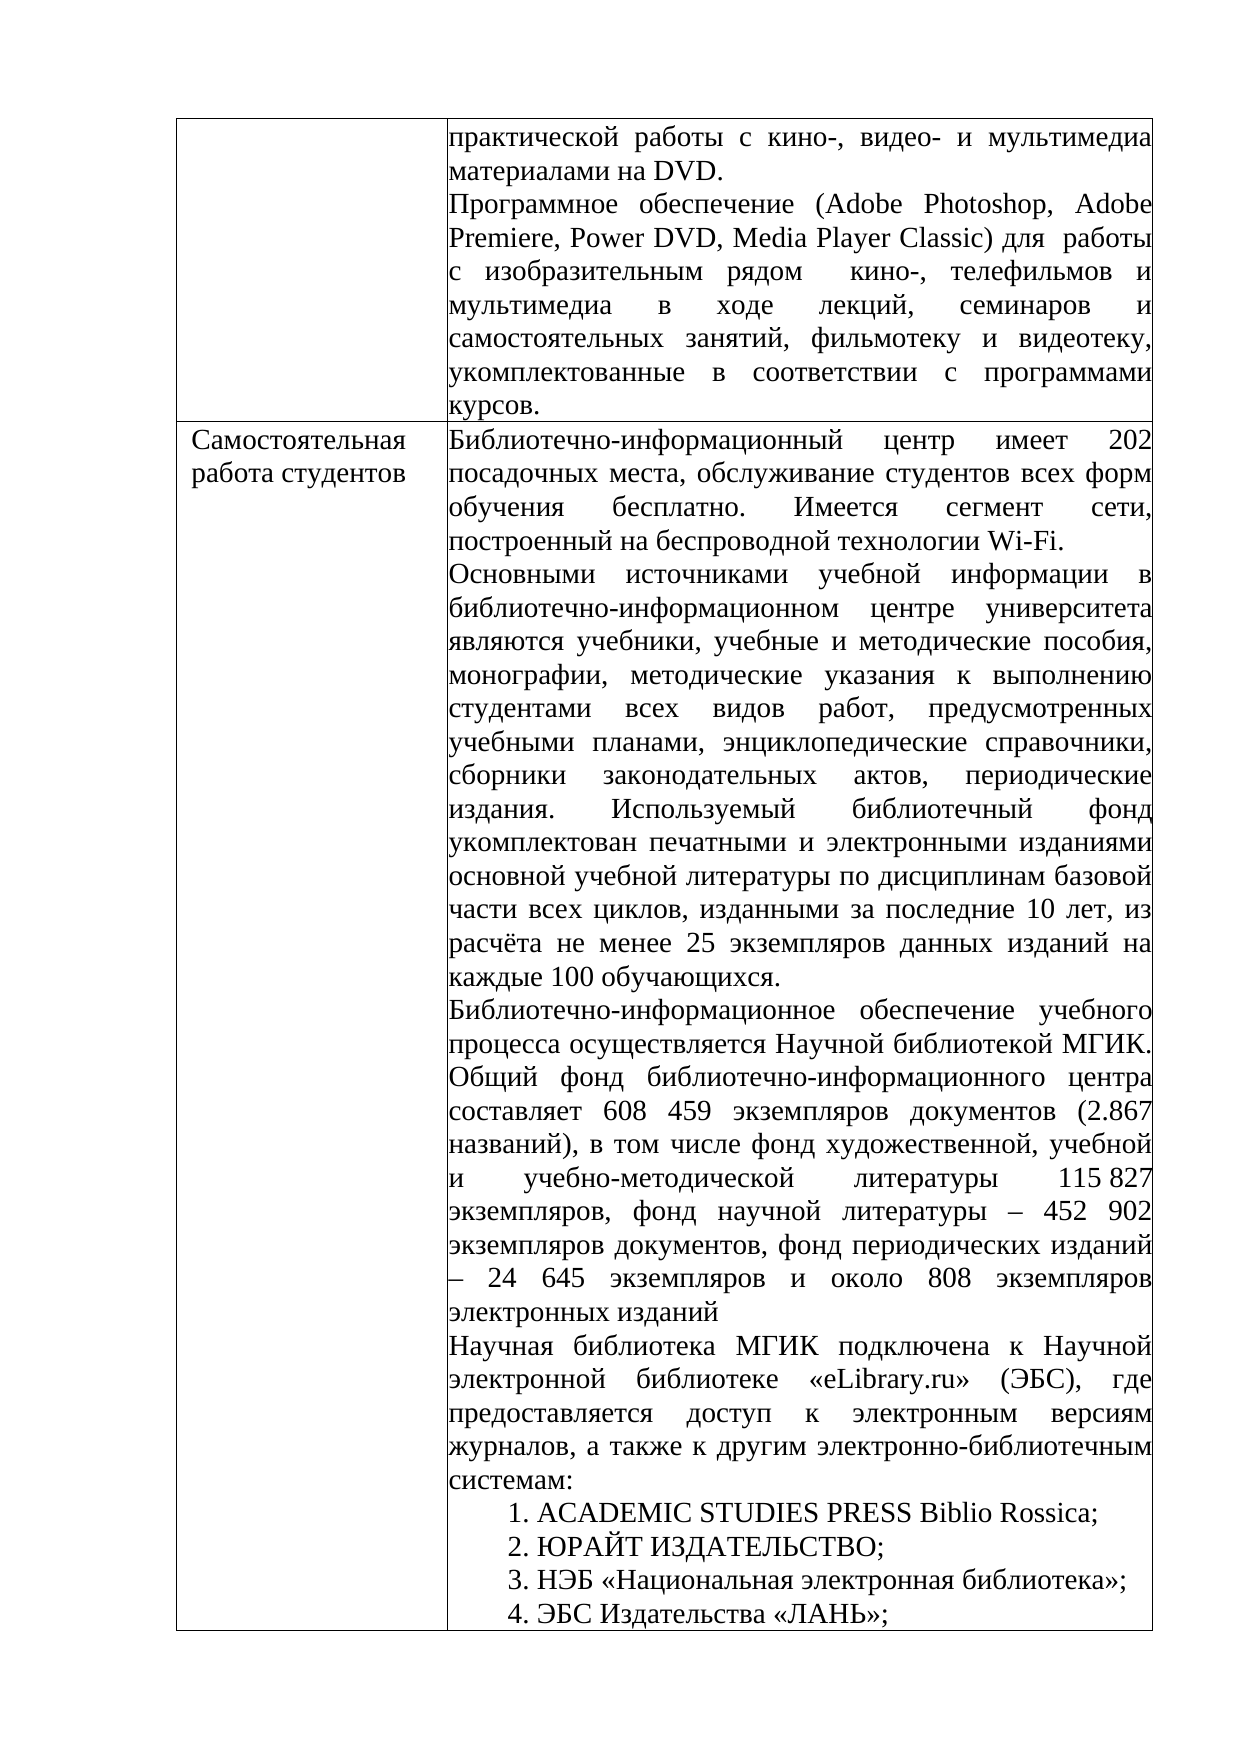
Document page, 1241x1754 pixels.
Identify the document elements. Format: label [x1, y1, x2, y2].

table_cell [448, 1495, 1152, 1629]
table_cell [448, 119, 1152, 421]
table_cell [177, 119, 447, 421]
table_cell [177, 422, 447, 1629]
